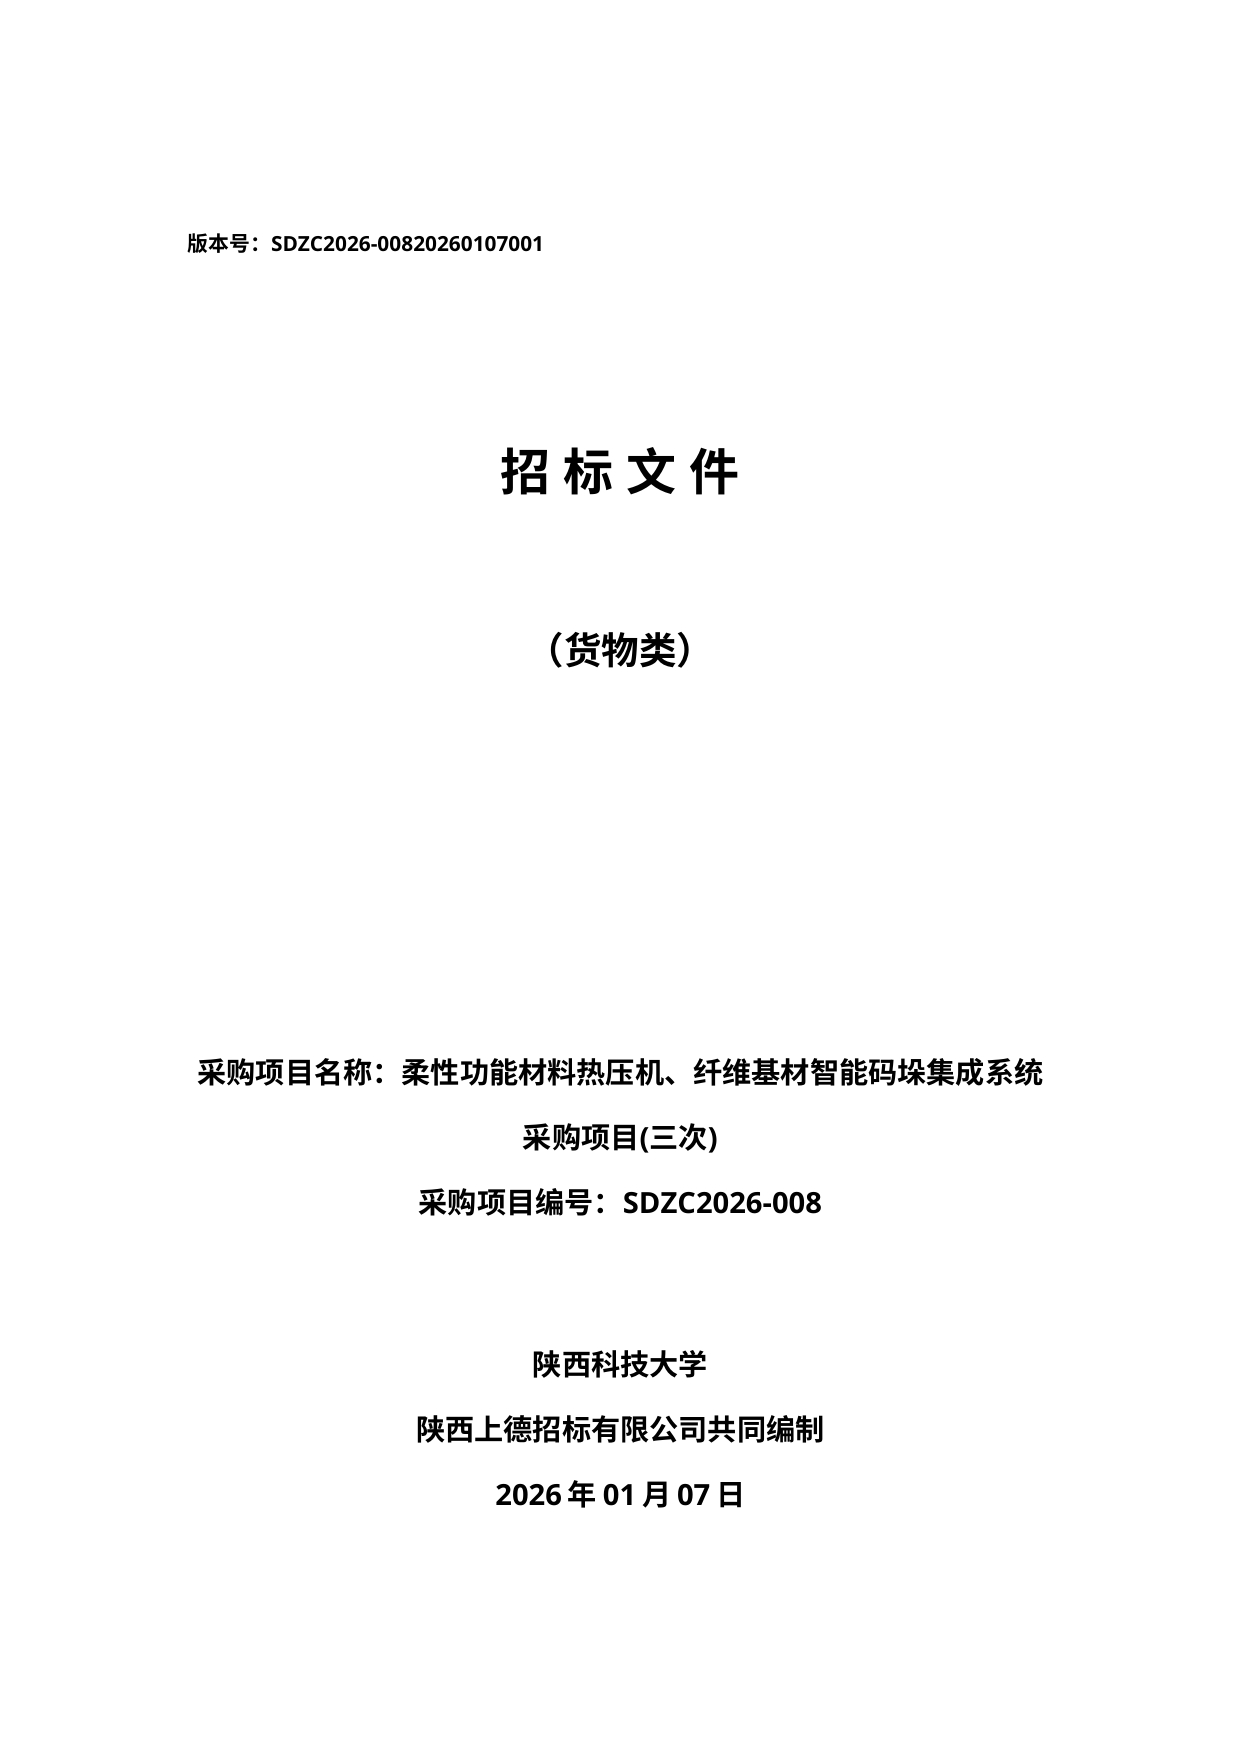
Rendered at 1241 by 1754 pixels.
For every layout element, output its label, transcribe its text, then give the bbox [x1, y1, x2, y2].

text 采购项目名称：柔性功能材料热压机、纤维基材智能码垛集成系统采购项目(三次) [187, 1039, 1053, 1169]
text 陕西科技大学 [187, 1332, 1053, 1397]
text 版本号：SDZC2026-00820260107001 [187, 227, 1053, 422]
text 陕西上德招标有限公司共同编制 [187, 1397, 1053, 1462]
text 采购项目编号：SDZC2026-008 [187, 1169, 1053, 1332]
text 招 标 文 件 [187, 422, 1053, 617]
text 2026年01月07日 [187, 1462, 1053, 1527]
text （货物类） [187, 617, 1053, 1039]
